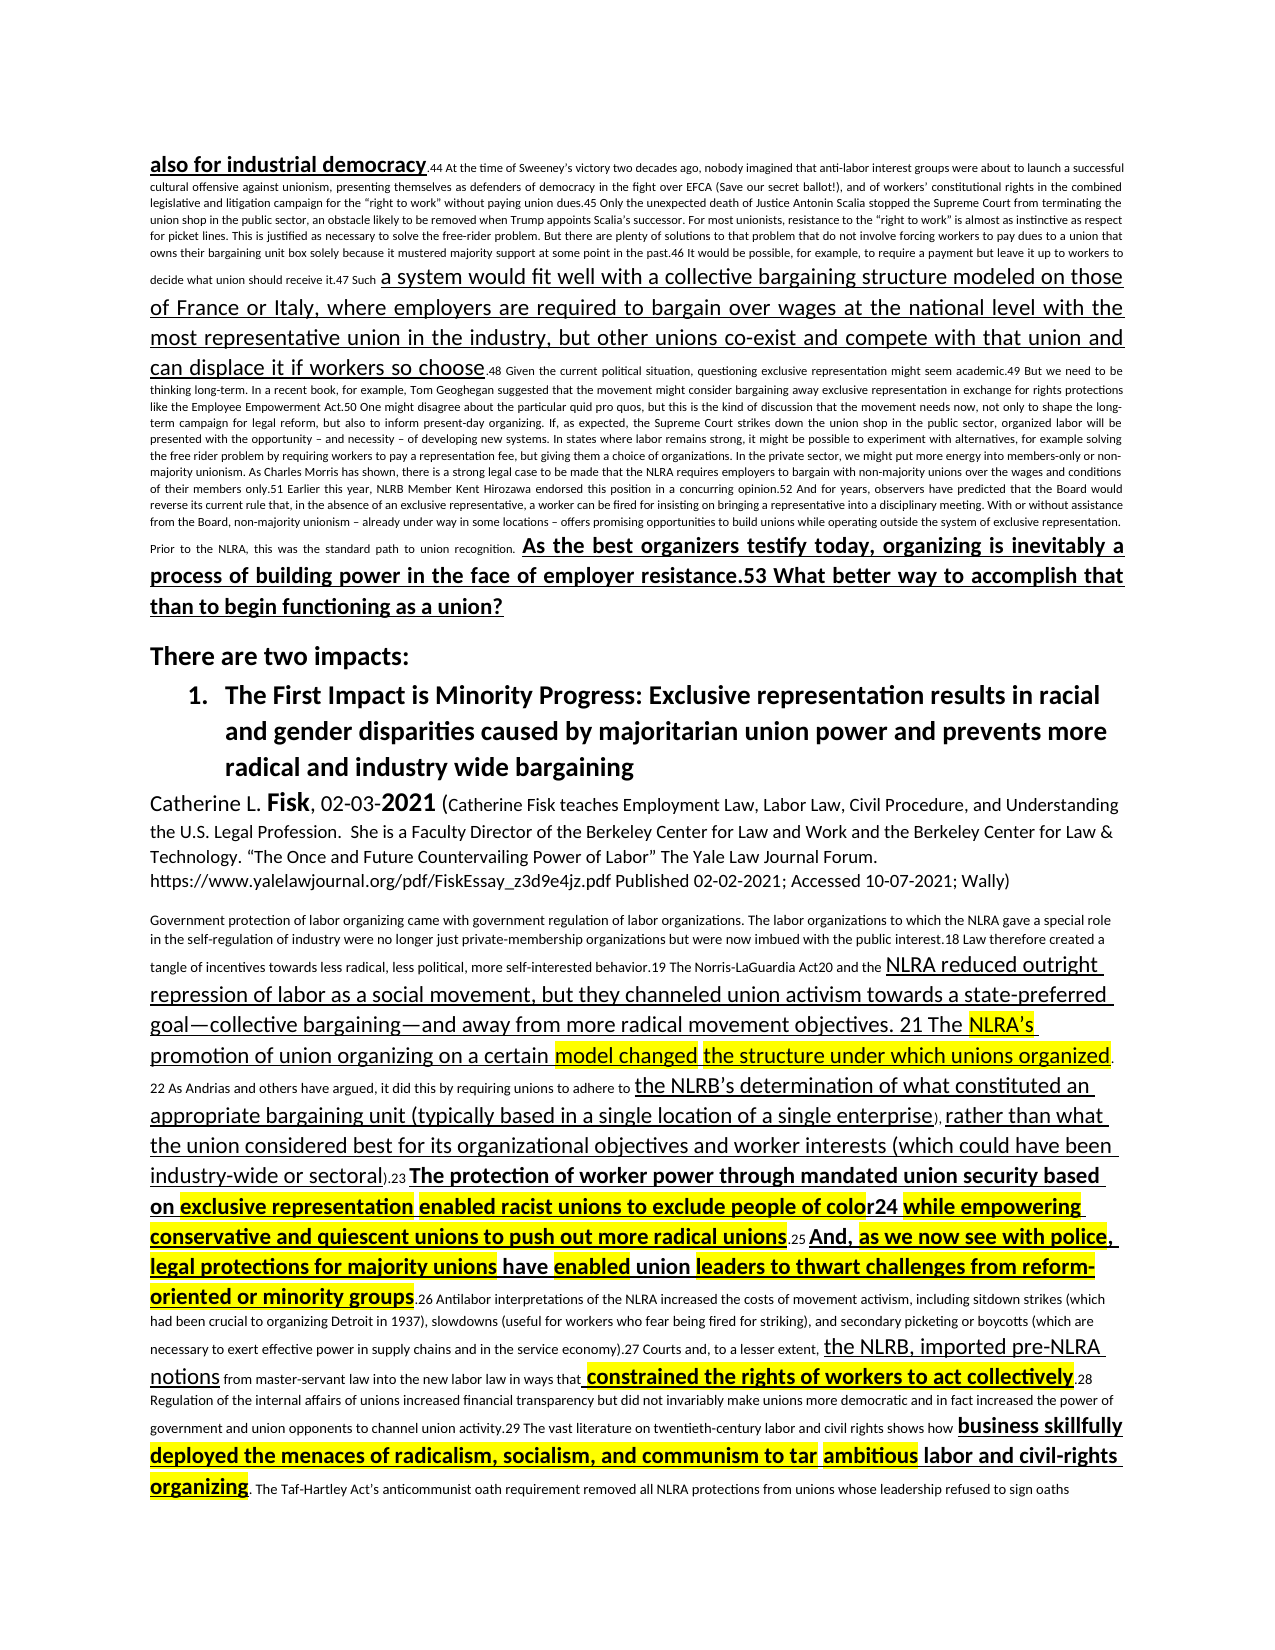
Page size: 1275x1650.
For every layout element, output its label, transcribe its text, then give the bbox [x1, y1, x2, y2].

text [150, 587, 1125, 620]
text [150, 348, 1125, 586]
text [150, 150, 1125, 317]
subtitle The First Impact is Minority Progress: Exclusive representation results in racial and gender disparities caused by majoritarian union power and prevents more radical and industry wide bargaining [187, 678, 1125, 783]
text Catherine L. Fisk, 02-03-2021 (Catherine Fisk teaches Employment Law, Labor Law, Civil Procedure, and Understanding the U.S. Legal Profession. She is a Faculty Director of the Berkeley Center for Law and Work and the Berkeley Center for Law & Technology. “The Once and Future Countervailing Power of Labor” The Yale Law Journal Forum. https://www.yalelawjournal.org/pdf/FiskEssay_z3d9e4jz.pdf Published 02-02-2021; Accessed 10-07-2021; Wally) [150, 785, 1125, 892]
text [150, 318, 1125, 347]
subtitle There are two impacts: [150, 639, 1125, 672]
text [150, 911, 1125, 1500]
